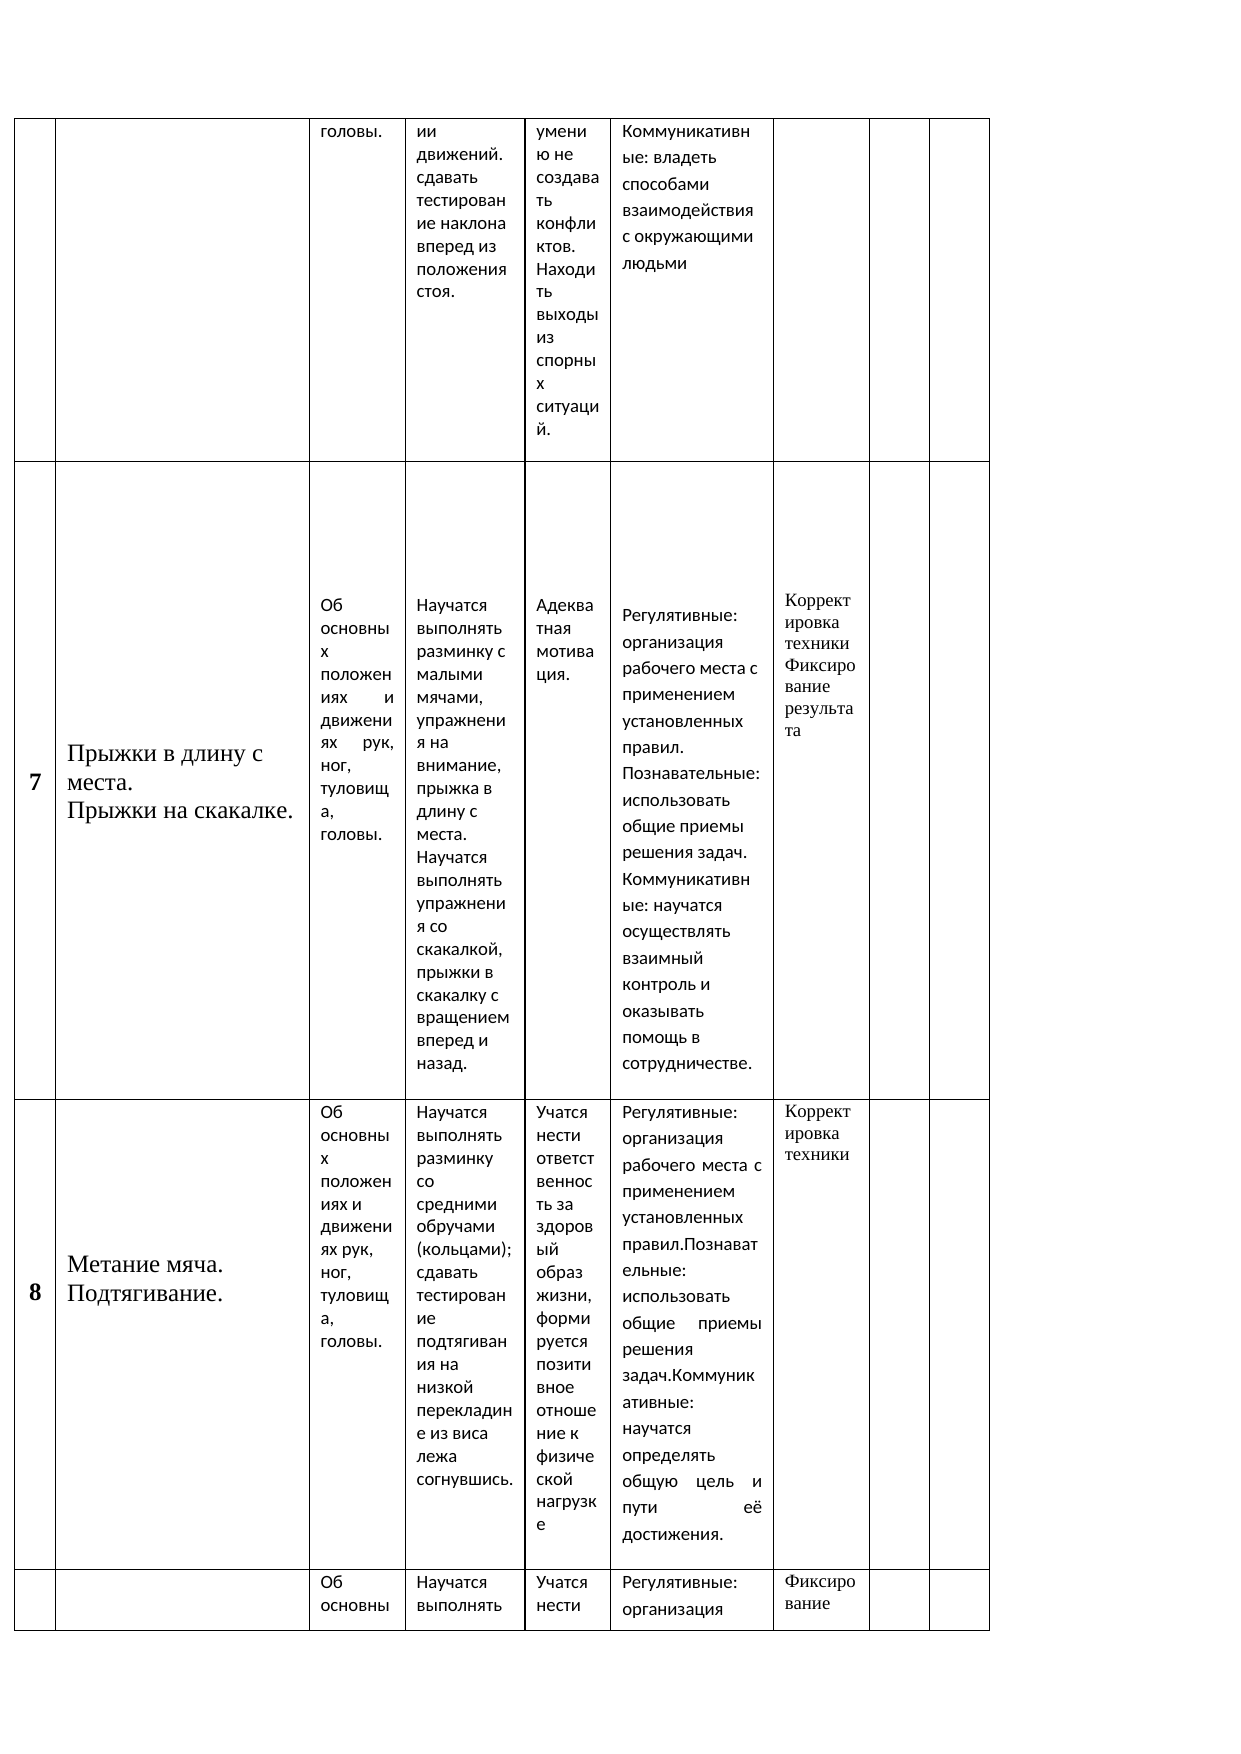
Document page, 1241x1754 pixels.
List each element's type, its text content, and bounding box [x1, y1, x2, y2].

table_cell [406, 119, 524, 461]
table_cell Прыжки в длину с места. Прыжки на скакалке. [56, 462, 309, 1099]
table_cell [56, 1570, 309, 1630]
table_cell Научатся выполнять разминку с малыми мячами, упражнения на внимание, прыжка в длину с места. Научатся выполнять упражнения со скакалкой, прыжки в скакалку с вращением вперед и назад. [406, 462, 524, 1099]
table_cell [930, 462, 989, 1099]
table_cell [310, 119, 405, 461]
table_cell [310, 1570, 405, 1630]
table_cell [774, 119, 869, 461]
table_cell Корректировка техники [774, 1100, 869, 1569]
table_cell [611, 119, 773, 461]
table_cell Об основных положениях и движениях рук, ног, туловища, головы. [310, 1100, 405, 1569]
table_cell 9 [15, 1570, 55, 1630]
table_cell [406, 1570, 524, 1630]
table_cell Регулятивные: организация рабочего места с применением установленных правил. Познавательные: использовать общие приемы решения задач. Коммуникативные: научатся осуществлять взаимный контроль и оказывать помощь в сотрудничестве. [611, 462, 773, 1099]
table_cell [56, 119, 309, 461]
table_cell [870, 1570, 929, 1630]
table_cell Об основных положениях и движениях рук, ног, туловища, головы. [310, 462, 405, 1099]
table_cell [930, 1100, 989, 1569]
table_cell Адекватная мотивация. [526, 462, 610, 1099]
table_cell Регулятивные: организация рабочего места с применением установленных правил.Познавательные: использовать общие приемы решения задач.Коммуникативные: научатся определять общую цель и пути её достижения. [611, 1100, 773, 1569]
table_cell Учатся нести ответственность за здоровый образ жизни, формируется позитивное отношение к физической нагрузке [526, 1100, 610, 1569]
table_cell 6 [15, 119, 55, 461]
table_cell Корректировка техники Фиксирование результата [774, 462, 869, 1099]
table_cell [930, 1570, 989, 1630]
table_cell [870, 119, 929, 461]
table_cell 8 [15, 1100, 55, 1569]
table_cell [526, 1570, 610, 1630]
table_cell [930, 119, 989, 461]
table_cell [526, 119, 610, 461]
table_cell Метание мяча. Подтягивание. [56, 1100, 309, 1569]
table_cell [774, 1570, 869, 1630]
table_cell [611, 1570, 773, 1630]
table_cell 7 [15, 462, 55, 1099]
table_cell [870, 462, 929, 1099]
table_cell Научатся выполнять разминку со средними обручами (кольцами); сдавать тестирование подтягивания на низкой перекладине из виса лежа согнувшись. [406, 1100, 524, 1569]
table_cell [870, 1100, 929, 1569]
